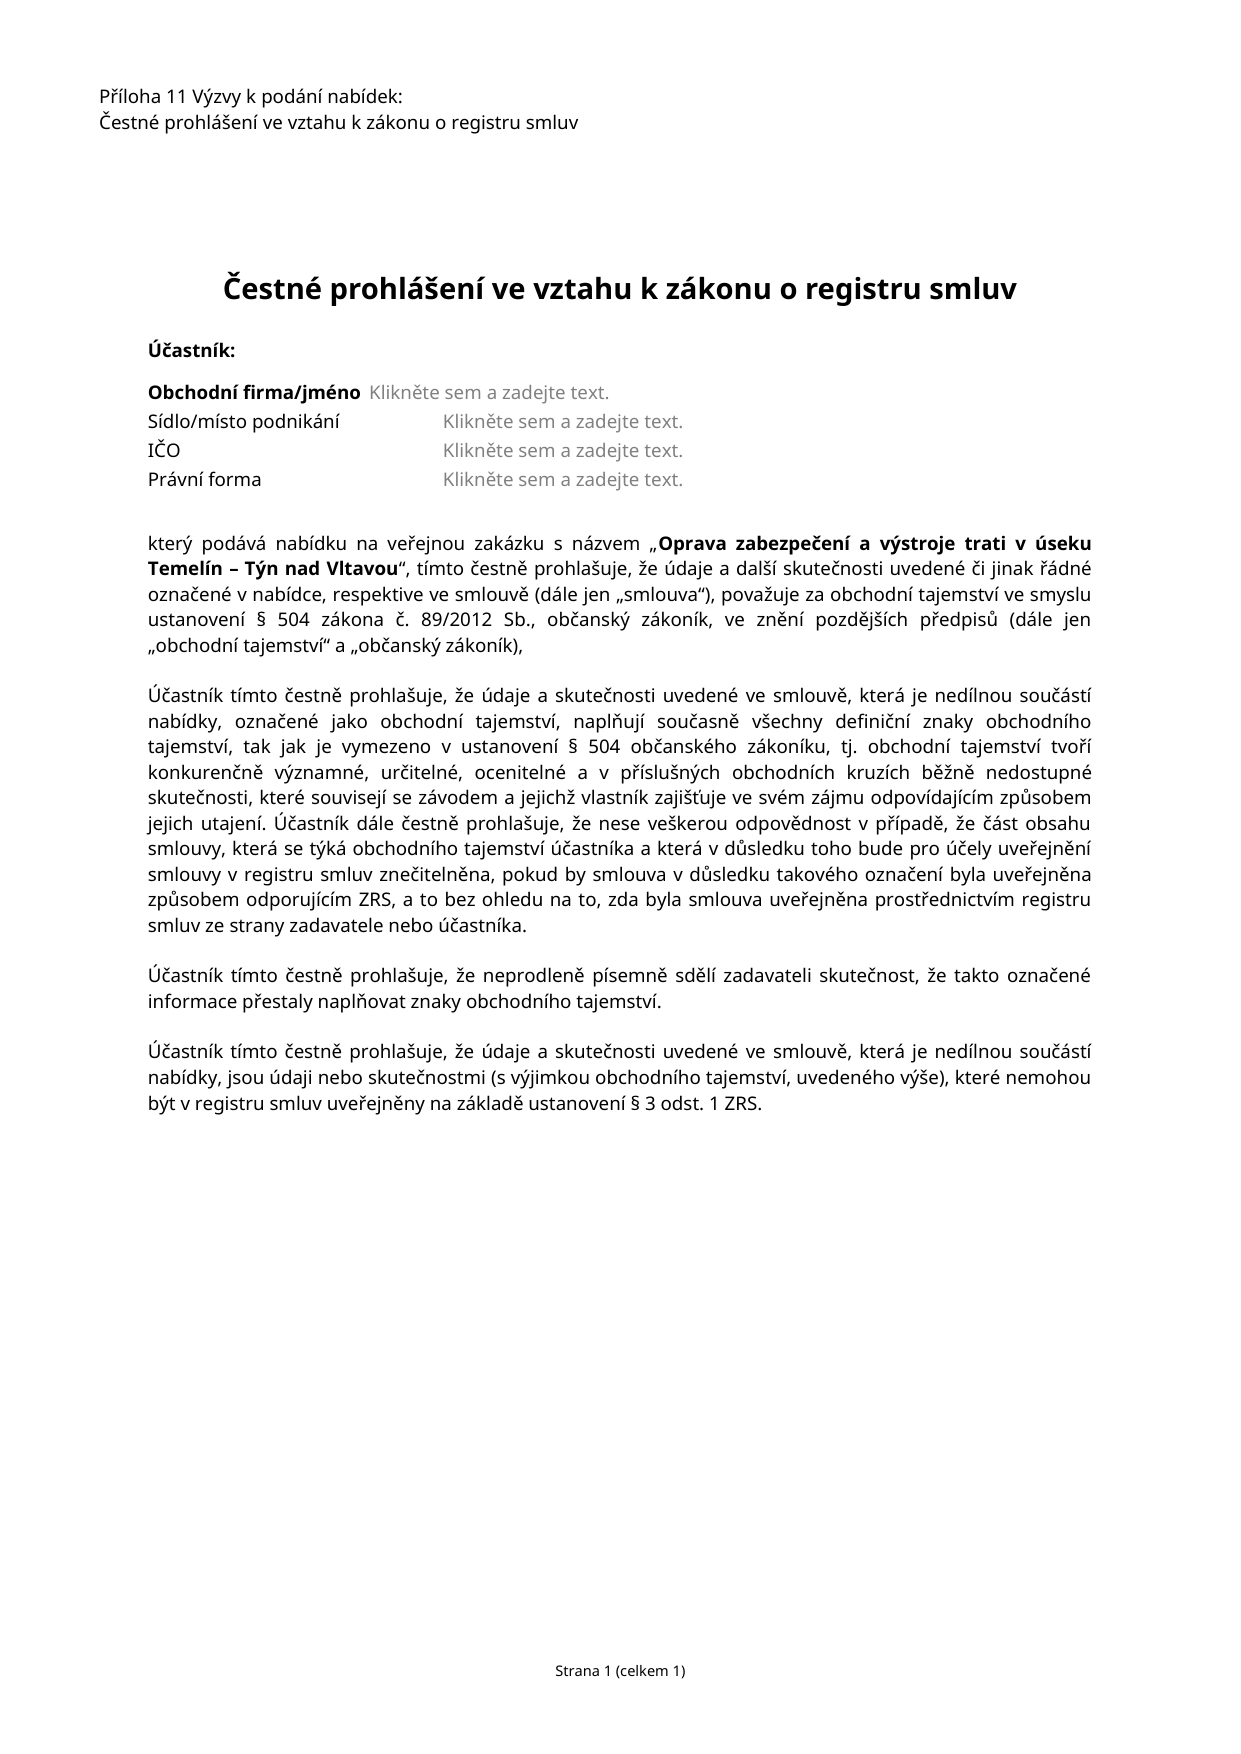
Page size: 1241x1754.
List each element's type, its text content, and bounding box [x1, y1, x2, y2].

text Účastník tímto čestně prohlašuje, že údaje a skutečnosti uvedené ve smlouvě, která je nedílnou součástí nabídky, označené jako obchodní tajemství, naplňují současně všechny definiční znaky obchodního tajemství, tak jak je vymezeno v ustanovení § 504 občanského zákoníku, tj. obchodní tajemství tvoří konkurenčně významné, určitelné, ocenitelné a v příslušných obchodních kruzích běžně nedostupné skutečnosti, které souvisejí se závodem a jejichž vlastník zajišťuje ve svém zájmu odpovídajícím způsobem jejich utajení. Účastník dále čestně prohlašuje, že nese veškerou odpovědnost v případě, že část obsahu smlouvy, která se týká obchodního tajemství účastníka a která v důsledku toho bude pro účely uveřejnění smlouvy v registru smluv znečitelněna, pokud by smlouva v důsledku takového označení byla uveřejněna způsobem odporujícím ZRS, a to bez ohledu na to, zda byla smlouva uveřejněna prostřednictvím registru smluv ze strany zadavatele nebo účastníka. [148, 683, 1093, 938]
text Obchodní firma/jméno [148, 376, 1093, 405]
text který podává nabídku na veřejnou zakázku s názvem „Oprava zabezpečení a výstroje trati v úseku Temelín – Týn nad Vltavou“, tímto čestně prohlašuje, že údaje a další skutečnosti uvedené či jinak řádné označené v nabídce, respektive ve smlouvě (dále jen „smlouva“), považuje za obchodní tajemství ve smyslu ustanovení § 504 zákona č. 89/2012 Sb., občanský zákoník, ve znění pozdějších předpisů (dále jen „obchodní tajemství“ a „občanský zákoník), [148, 530, 1093, 658]
text Právní forma [148, 463, 1093, 492]
text Sídlo/místo podnikání [148, 405, 1093, 434]
text IČO [148, 434, 1093, 463]
text Účastník tímto čestně prohlašuje, že neprodleně písemně sdělí zadavateli skutečnost, že takto označené informace přestaly naplňovat znaky obchodního tajemství. [148, 963, 1093, 1014]
text Účastník: [148, 333, 1093, 364]
title Čestné prohlášení ve vztahu k zákonu o registru smluv [148, 268, 1093, 308]
text Účastník tímto čestně prohlašuje, že údaje a skutečnosti uvedené ve smlouvě, která je nedílnou součástí nabídky, jsou údaji nebo skutečnostmi (s výjimkou obchodního tajemství, uvedeného výše), které nemohou být v registru smluv uveřejněny na základě ustanovení § 3 odst. 1 ZRS. [148, 1039, 1093, 1115]
